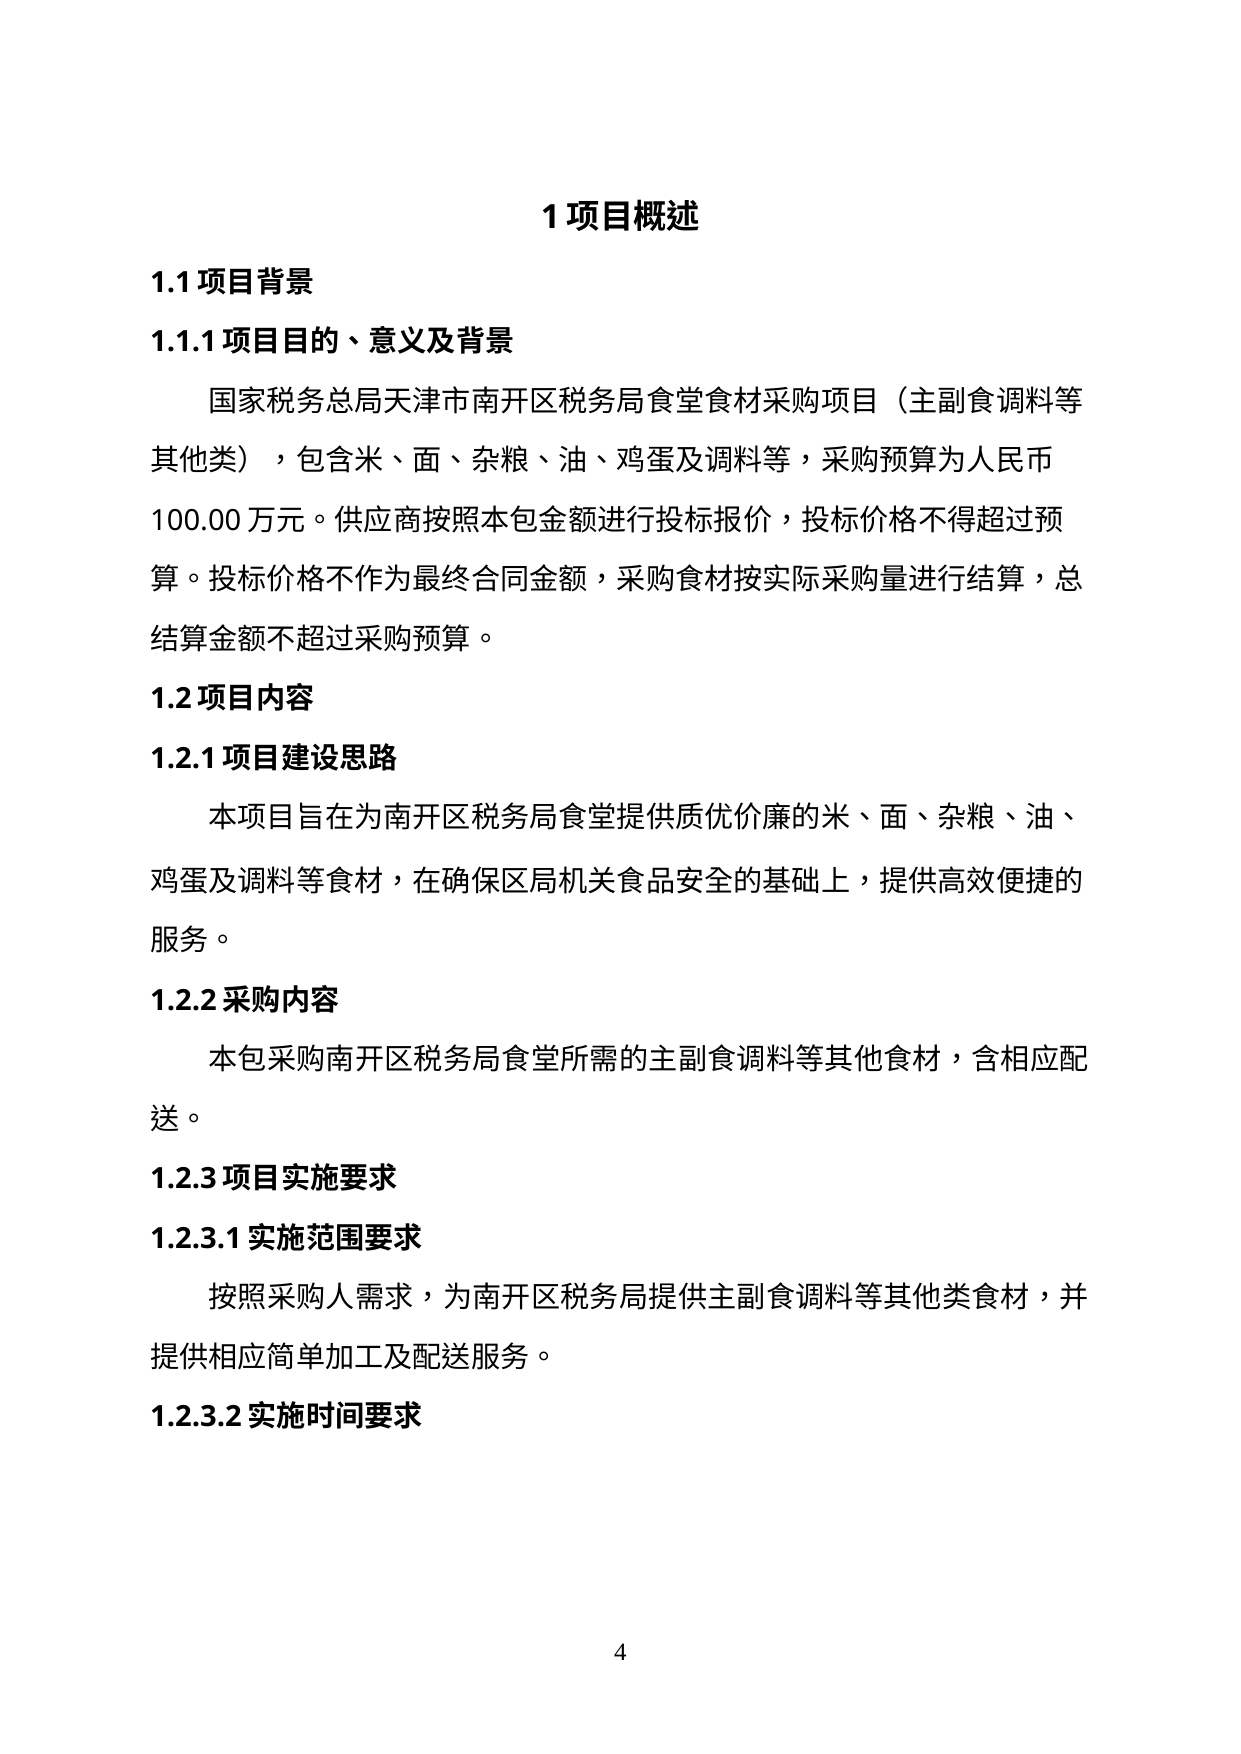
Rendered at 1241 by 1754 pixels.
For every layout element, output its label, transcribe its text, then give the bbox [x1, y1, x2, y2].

subtitle 1.2.3.1实施范围要求 [150, 1217, 1090, 1257]
subtitle 1.1.1项目目的、意义及背景 [150, 321, 1090, 360]
text 按照采购人需求，为南开区税务局提供主副食调料等其他类食材，并提供相应简单加工及配送服务。 [150, 1276, 1090, 1376]
subtitle 1.1项目背景 [150, 261, 1090, 301]
subtitle 1.2项目内容 [150, 678, 1090, 717]
text 本包采购南开区税务局食堂所需的主副食调料等其他食材，含相应配送。 [150, 1038, 1090, 1138]
subtitle 1.2.3.2实施时间要求 [150, 1395, 1090, 1435]
subtitle 1.2.1项目建设思路 [150, 737, 1090, 777]
text 本项目旨在为南开区税务局食堂提供质优价廉的米、面、杂粮、油、鸡蛋及调料等食材，在确保区局机关食品安全的基础上，提供高效便捷的服务。 [150, 797, 1090, 959]
subtitle 1.2.3项目实施要求 [150, 1157, 1090, 1197]
subtitle 1.2.2采购内容 [150, 979, 1090, 1019]
text 国家税务总局天津市南开区税务局食堂食材采购项目（主副食调料等其他类），包含米、面、杂粮、油、鸡蛋及调料等，采购预算为人民币100.00万元。供应商按照本包金额进行投标报价，投标价格不得超过预算。投标价格不作为最终合同金额，采购食材按实际采购量进行结算，总结算金额不超过采购预算。 [150, 380, 1090, 658]
subtitle 1项目概述 [150, 193, 1090, 238]
